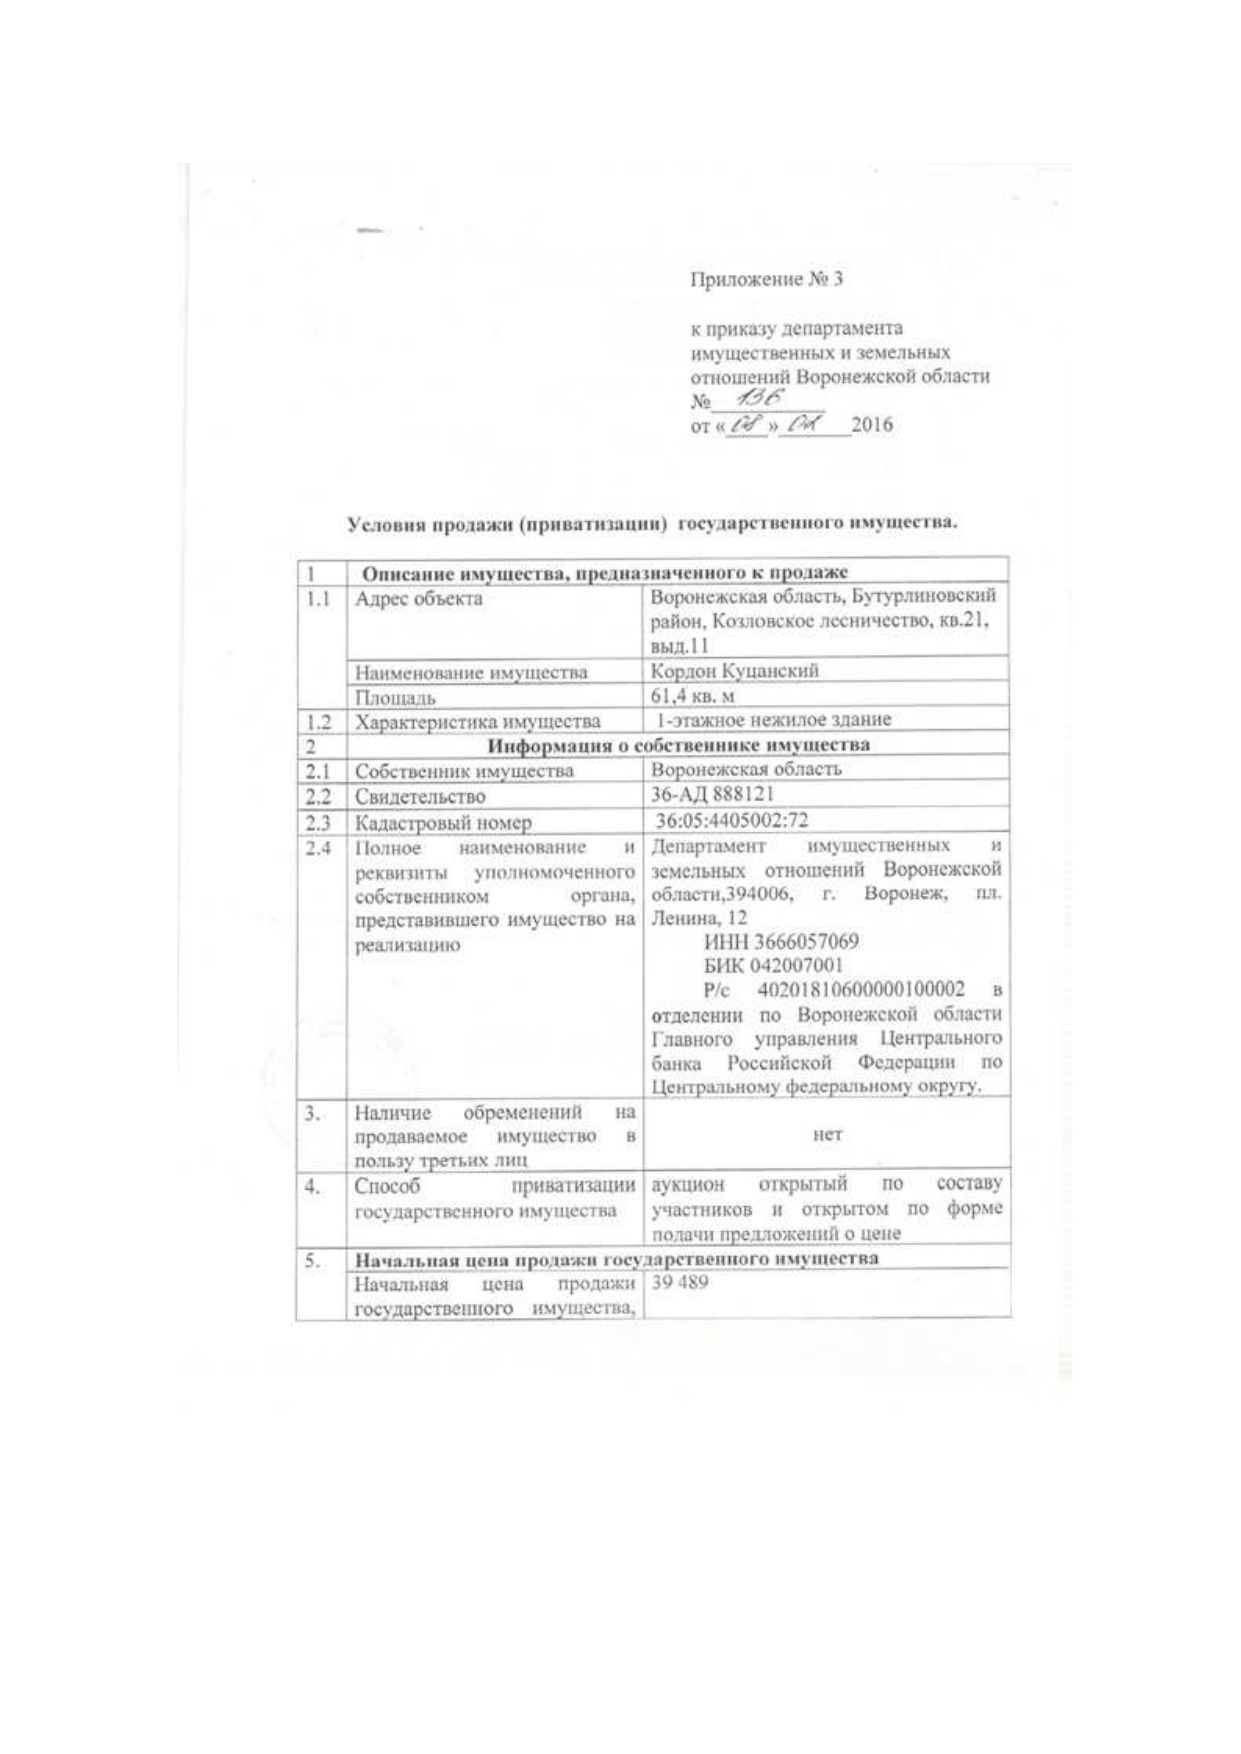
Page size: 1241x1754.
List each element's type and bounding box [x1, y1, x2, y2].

picture [177, 163, 1073, 1414]
